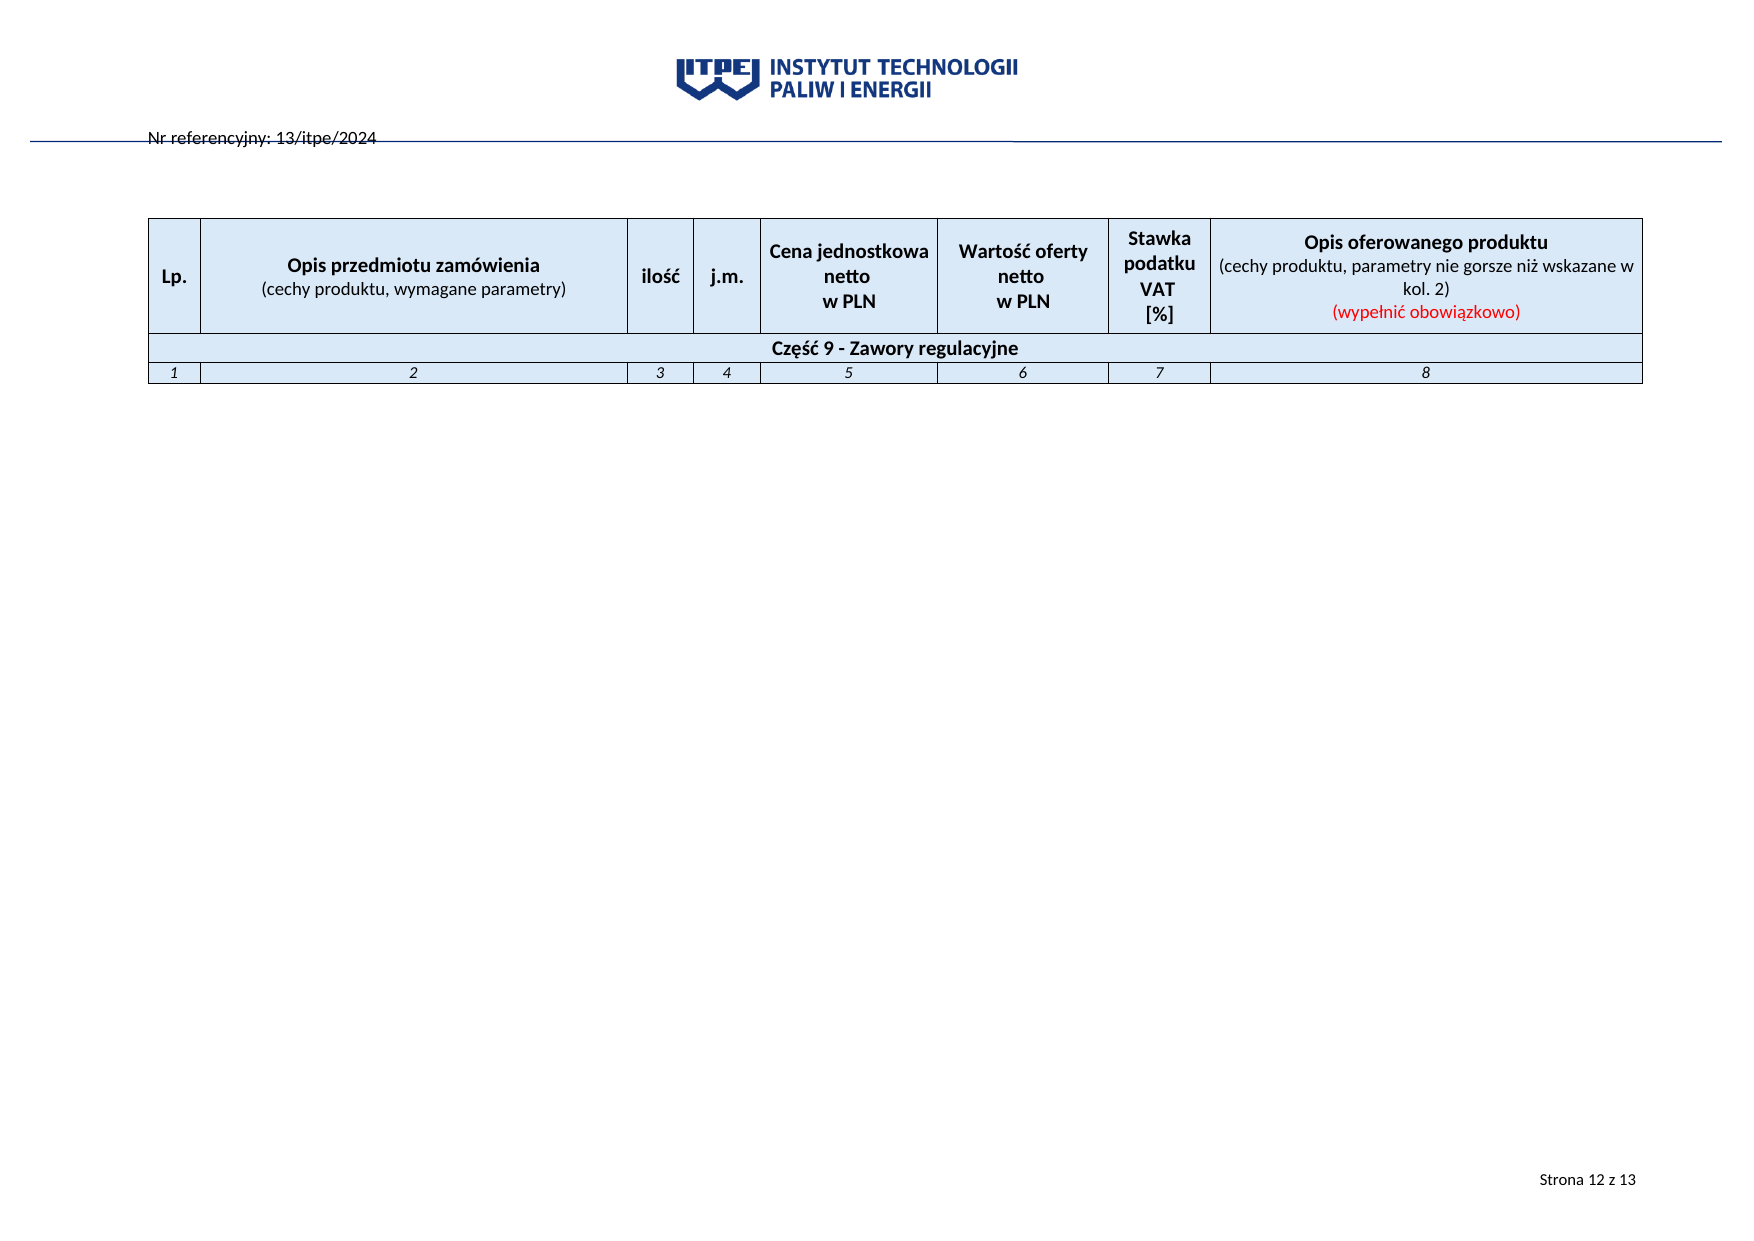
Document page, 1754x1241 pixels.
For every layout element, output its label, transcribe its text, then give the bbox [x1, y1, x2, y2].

table_cell Część 9 - Zawory regulacyjne [149, 334, 1642, 362]
table_header Lp. [149, 219, 200, 333]
picture [669, 51, 1024, 108]
table_header Stawka podatku VAT [%] [1109, 219, 1210, 333]
table_cell 5 [761, 363, 937, 383]
table_cell 4 [694, 363, 760, 383]
table_header Opis oferowanego produktu (cechy produktu, parametry nie gorsze niż wskazane w kol. 2) (wypełnić obowiązkowo) [1211, 219, 1642, 333]
table_header Cena jednostkowa netto w PLN [761, 219, 937, 333]
table_header Wartość oferty netto w PLN [938, 219, 1108, 333]
table_header ilość [628, 219, 693, 333]
table_header Opis przedmiotu zamówienia (cechy produktu, wymagane parametry) [201, 219, 627, 333]
table_cell 1 [149, 363, 200, 383]
table_cell 3 [628, 363, 693, 383]
table_header j.m. [694, 219, 760, 333]
table_cell 7 [1109, 363, 1210, 383]
table_cell 6 [938, 363, 1108, 383]
table_cell 2 [201, 363, 627, 383]
table_cell 8 [1211, 363, 1642, 383]
